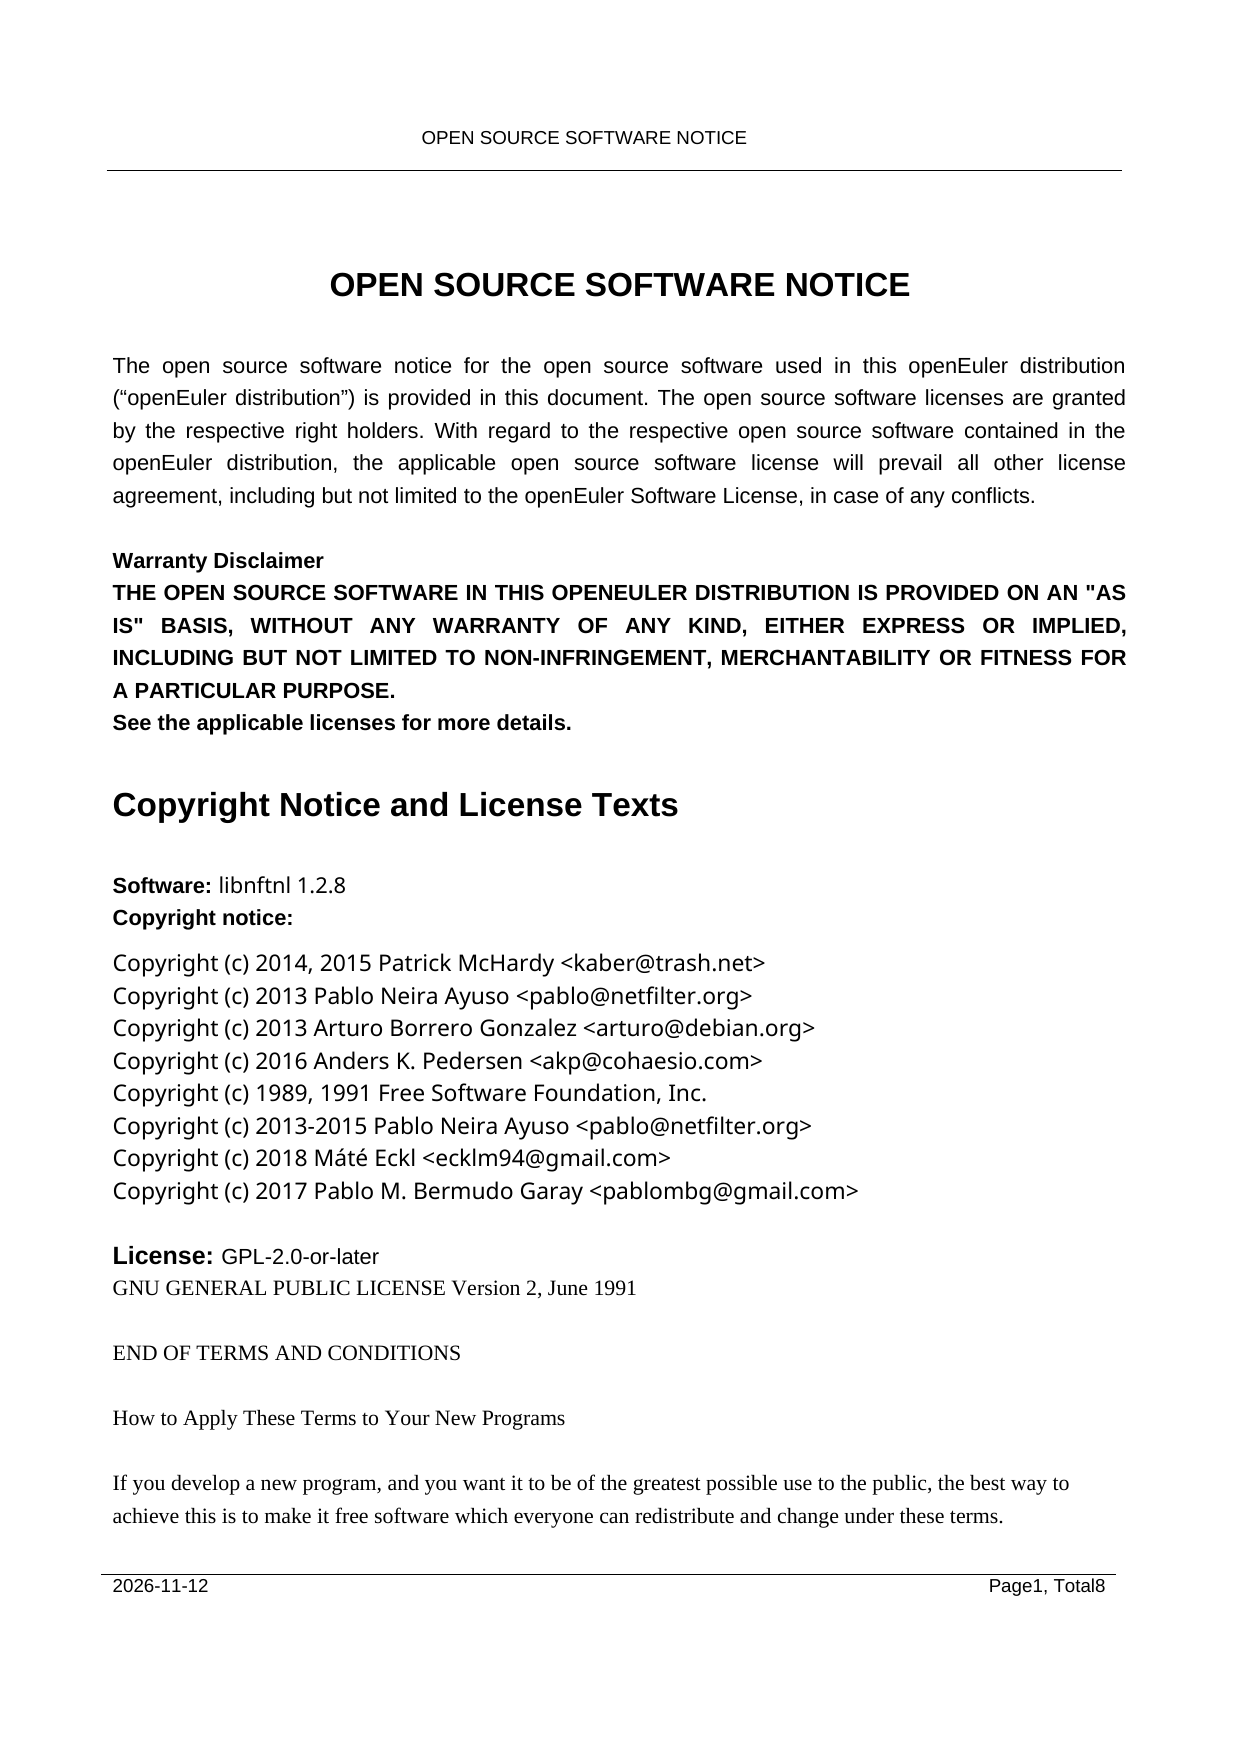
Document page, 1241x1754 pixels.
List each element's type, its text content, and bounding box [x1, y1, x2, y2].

text License: GPL-2.0-or-later [112, 1239, 1128, 1272]
text Warranty Disclaimer [112, 544, 1128, 576]
text THE OPEN SOURCE SOFTWARE IN THIS OPENEULER DISTRIBUTION IS PROVIDED ON AN "AS IS" BASIS, WITHOUT ANY WARRANTY OF ANY KIND, EITHER EXPRESS OR IMPLIED, INCLUDING BUT NOT LIMITED TO NON-INFRINGEMENT, MERCHANTABILITY OR FITNESS FOR A PARTICULAR PURPOSE. See the applicable licenses for more details. [112, 576, 1128, 739]
text OPEN SOURCE SOFTWARE NOTICE [112, 251, 1128, 316]
text Copyright notice: [112, 901, 1128, 934]
text Copyright Notice and License Texts [112, 771, 1128, 836]
title Software: libnftnl 1.2.8 [112, 869, 1128, 901]
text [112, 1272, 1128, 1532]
text The open source software notice for the open source software used in this openEuler distribution (“openEuler distribution”) is provided in this document. The open source software licenses are granted by the respective right holders. With regard to the respective open source software contained in the openEuler distribution, the applicable open source software license will prevail all other license agreement, including but not limited to the openEuler Software License, in case of any conflicts. [112, 349, 1128, 511]
text Copyright (c) 2014, 2015 Patrick McHardy <kaber@trash.net> Copyright (c) 2013 Pablo Neira Ayuso <pablo@netfilter.org> Copyright (c) 2013 Arturo Borrero Gonzalez <arturo@debian.org> Copyright (c) 2016 Anders K. Pedersen <akp@cohaesio.com> Copyright (c) 1989, 1991 Free Software Foundation, Inc. Copyright (c) 2013-2015 Pablo Neira Ayuso <pablo@netfilter.org> Copyright (c) 2018 Máté Eckl <ecklm94@gmail.com> Copyright (c) 2017 Pablo M. Bermudo Garay <pablombg@gmail.com> [112, 947, 1128, 1239]
